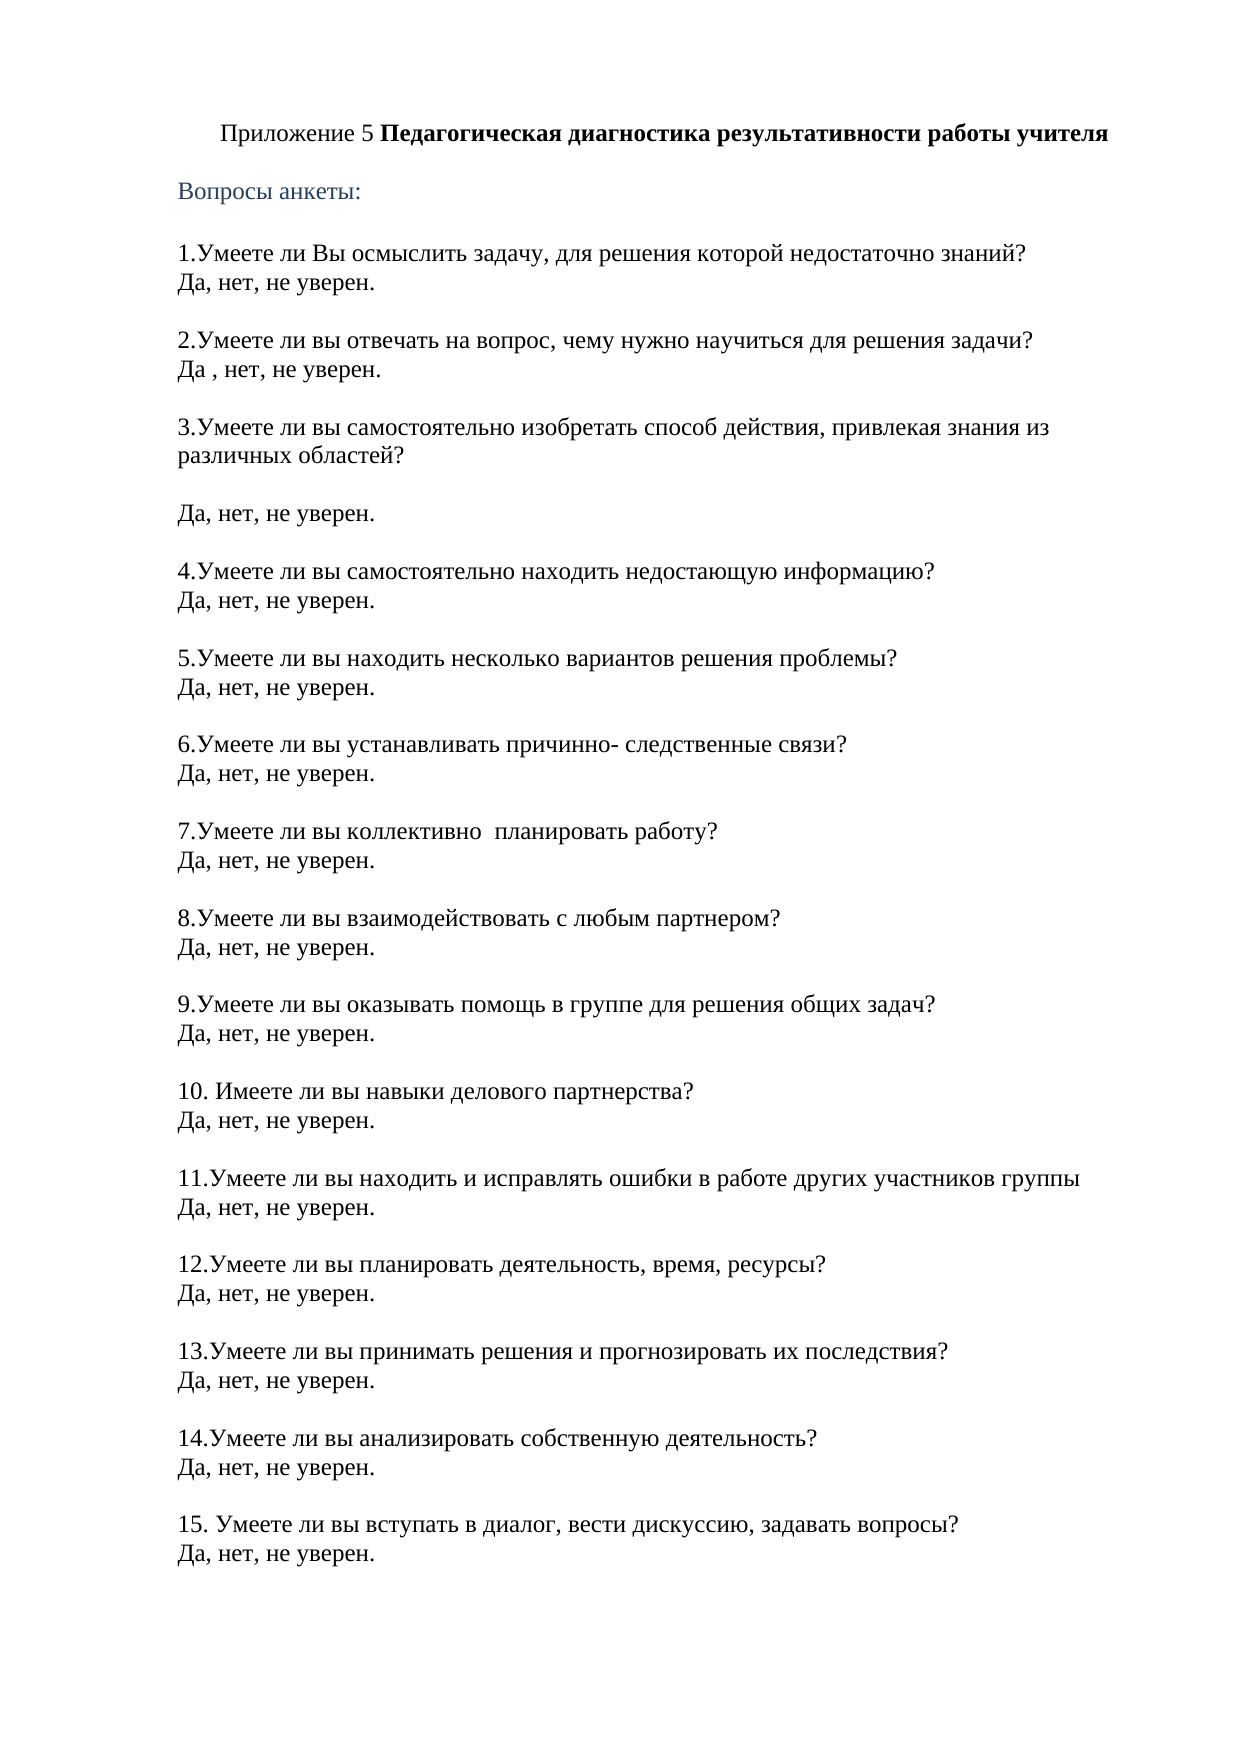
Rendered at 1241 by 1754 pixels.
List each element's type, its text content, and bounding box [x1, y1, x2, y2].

subtitle Вопросы анкеты: [177, 176, 1152, 205]
text 8.Умеете ли вы взаимодействовать с любым партнером? Да, нет, не уверен. [177, 903, 1152, 960]
text 6.Умеете ли вы устанавливать причинно- следственные связи? Да, нет, не уверен. [177, 729, 1152, 787]
text 13.Умеете ли вы принимать решения и прогнозировать их последствия? Да, нет, не уверен. [177, 1336, 1152, 1394]
text 15. Умеете ли вы вступать в диалог, вести дискуссию, задавать вопросы? Да, нет, не уверен. [177, 1509, 1152, 1567]
text 10. Имеете ли вы навыки делового партнерства? Да, нет, не уверен. [177, 1076, 1152, 1134]
text 9.Умеете ли вы оказывать помощь в группе для решения общих задач? Да, нет, не уверен. [177, 989, 1152, 1047]
text 3.Умеете ли вы самостоятельно изобретать способ действия, привлекая знания из различных областей? [177, 412, 1152, 469]
text 12.Умеете ли вы планировать деятельность, время, ресурсы? Да, нет, не уверен. [177, 1249, 1152, 1307]
text 4.Умеете ли вы самостоятельно находить недостающую информацию? Да, нет, не уверен. [177, 556, 1152, 614]
text 5.Умеете ли вы находить несколько вариантов решения проблемы? Да, нет, не уверен. [177, 643, 1152, 700]
text Да, нет, не уверен. [177, 498, 1152, 527]
text 14.Умеете ли вы анализировать собственную деятельность? Да, нет, не уверен. [177, 1423, 1152, 1480]
text 1.Умеете ли Вы осмыслить задачу, для решения которой недостаточно знаний? Да, нет, не уверен. [177, 238, 1152, 296]
text 11.Умеете ли вы находить и исправлять ошибки в работе других участников группы Да, нет, не уверен. [177, 1163, 1152, 1220]
text 2.Умеете ли вы отвечать на вопрос, чему нужно научиться для решения задачи? Да , нет, не уверен. [177, 325, 1152, 382]
text 7.Умеете ли вы коллективно планировать работу? Да, нет, не уверен. [177, 816, 1152, 874]
text Приложение 5 Педагогическая диагностика результативности работы учителя [177, 118, 1152, 147]
